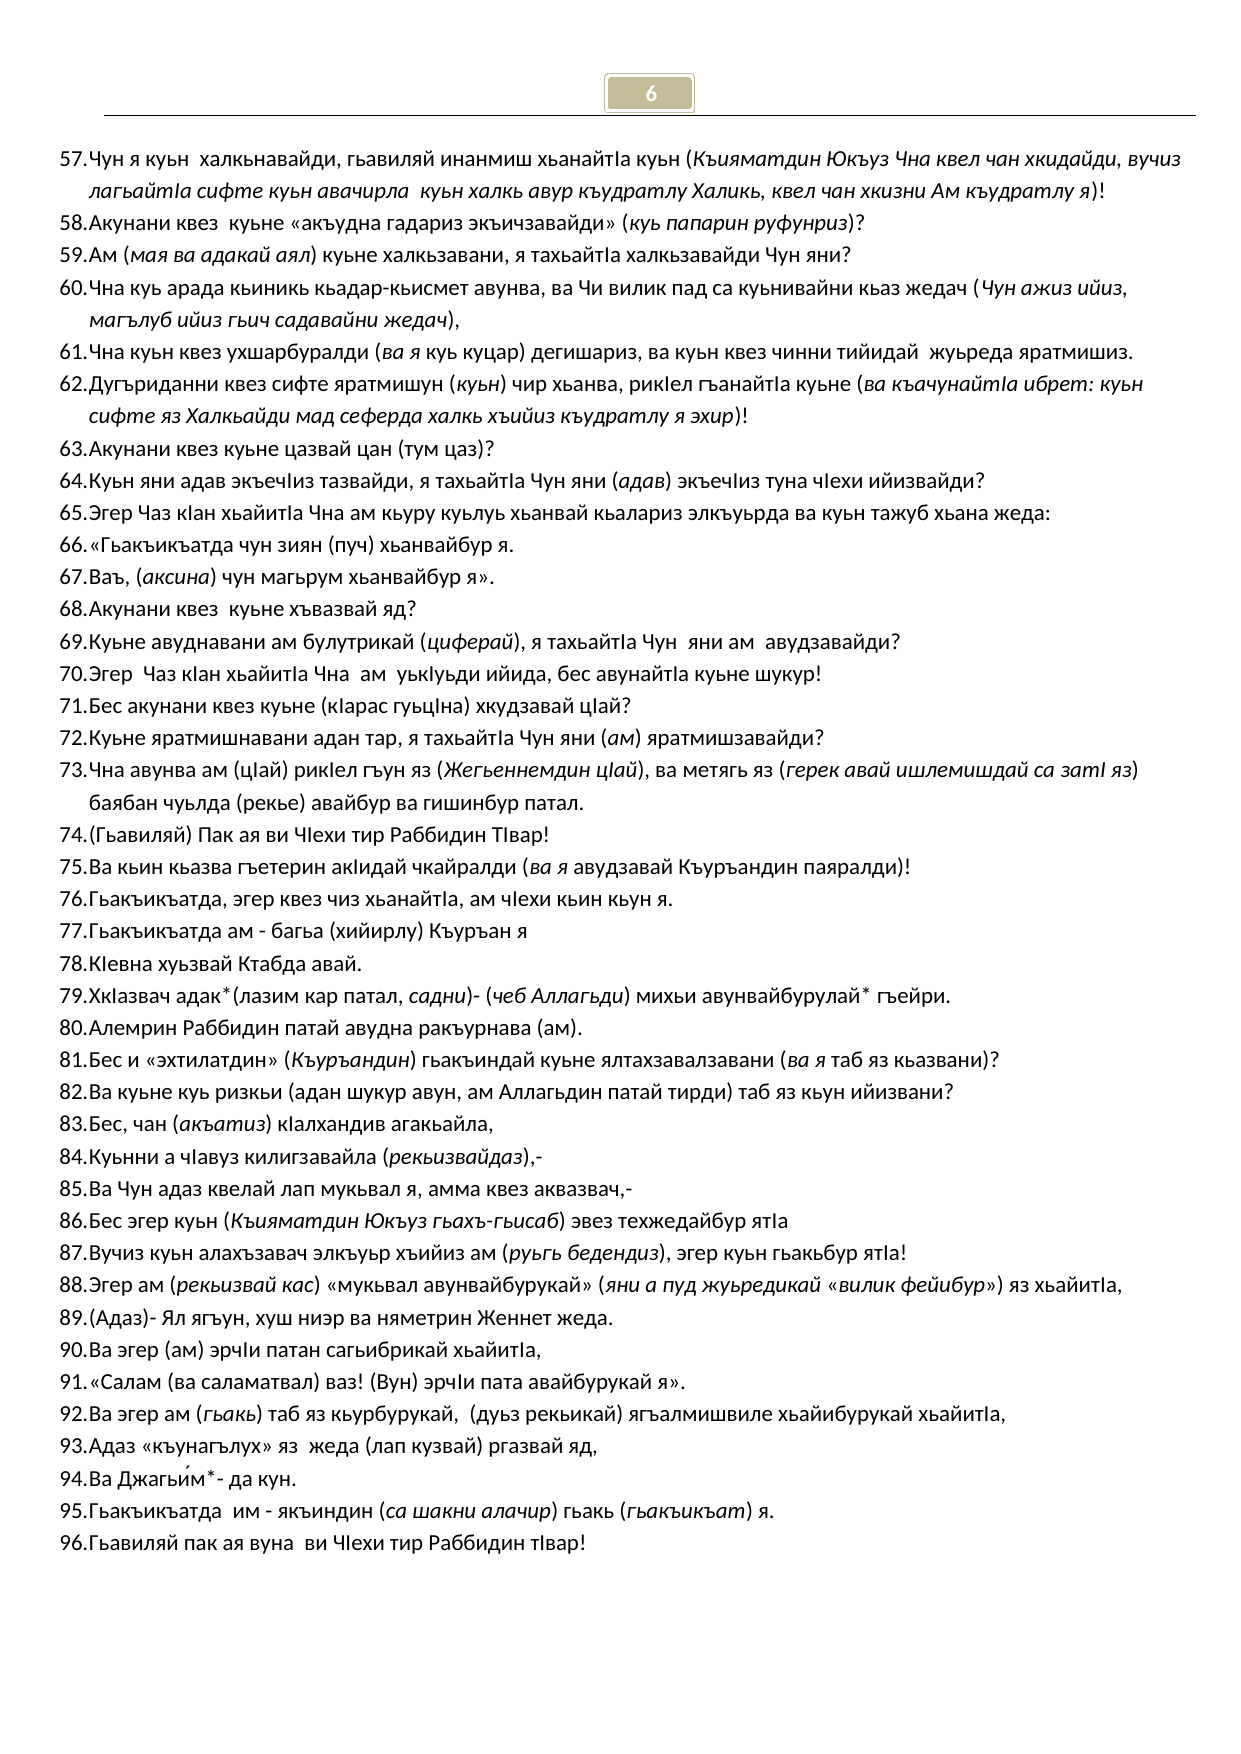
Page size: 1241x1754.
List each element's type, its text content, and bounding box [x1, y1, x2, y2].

list Куьнни а чIавуз килигзавайла (рекьизвайдаз),- [59, 1142, 1196, 1170]
list Акунани квез куьне «акъудна гадариз экъичзавайди» (куь папарин руфунриз)? [59, 208, 1196, 236]
list Ва эгер (ам) эрчIи патан сагьибрикай хьайитIа, [59, 1335, 1196, 1363]
list (Гьавиляй) Пак ая ви ЧIехи тир Раббидин ТIвар! [59, 820, 1196, 848]
list Ва эгер ам (гьакь) таб яз кьурбурукай, (дуьз рекьикай) ягъалмишвиле хьайибурукай хьайитIа, [59, 1399, 1196, 1427]
list Бес и «эхтилатдин» (Къуръандин) гьакъиндай куьне ялтахзавалзавани (ва я таб яз кьазвани)? [59, 1045, 1196, 1073]
list Куьн яни адав экъечIиз тазвайди, я тахьайтIа Чун яни (адав) экъечIиз туна чIехи ийизвайди? [59, 466, 1196, 494]
list Акунани квез куьне цазвай цан (тум цаз)? [59, 434, 1196, 462]
list Вучиз куьн алахъзавач элкъуьр хъийиз ам (руьгь бедендиз), эгер куьн гьакьбур ятIа! [59, 1238, 1196, 1266]
list Ва Джагьи́м*- да кун. [59, 1464, 1196, 1492]
list Ва куьне куь ризкьи (адан шукур авун, ам Аллагьдин патай тирди) таб яз кьун ийизвани? [59, 1077, 1196, 1105]
list Чна куь арада кьиникь кьадар-кьисмет авунва, ва Чи вилик пад са куьнивайни кьаз жедач (Чун ажиз ийиз, магълуб ийиз гьич садавайни жедач), [59, 273, 1196, 333]
list Гьакъикъатда ам - багьа (хийирлу) Къуръан я [59, 916, 1196, 944]
list Бес акунани квез куьне (кIарас гуьцIна) хкудзавай цIай? [59, 691, 1196, 719]
list Ам (мая ва адакай аял) куьне халкьзавани, я тахьайтIа халкьзавайди Чун яни? [59, 241, 1196, 268]
list Дугъриданни квез сифте яратмишун (куьн) чир хьанва, рикIел гъанайтIа куьне (ва къачунайтIа ибрет: куьн сифте яз Халкьайди мад сеферда халкь хъийиз къудратлу я эхир)! [59, 369, 1196, 429]
list Чна куьн квез ухшарбуралди (ва я куь куцар) дегишариз, ва куьн квез чинни тийидай жуьреда яратмишиз. [59, 337, 1196, 365]
list Бес эгер куьн (Къияматдин Юкъуз гьахъ-гьисаб) эвез техжедайбур ятIа [59, 1206, 1196, 1234]
list Чна авунва ам (цIай) рикIел гъун яз (Жегьеннемдин цIай), ва метягь яз (герек авай ишлемишдай са затI яз) баябан чуьлда (рекье) авайбур ва гишинбур патал. [59, 756, 1196, 816]
list Чун я куьн халкьнавайди, гьавиляй инанмиш хьанайтIа куьн (Къияматдин Юкъуз Чна квел чан хкидайди, вучиз лагьайтIа сифте куьн авачирла куьн халкь авур къудратлу Халикь, квел чан хкизни Ам къудратлу я)! [59, 144, 1196, 204]
list Куьне авуднавани ам булутрикай (циферай), я тахьайтIа Чун яни ам авудзавайди? [59, 627, 1196, 655]
list Гьакъикъатда им - якъиндин (са шакни алачир) гьакь (гьакъикъат) я. [59, 1496, 1196, 1524]
list КIевна хуьзвай Ктабда авай. [59, 949, 1196, 977]
list Адаз «къунагълух» яз жеда (лап кузвай) ргазвай яд, [59, 1431, 1196, 1459]
list Эгер Чаз кIан хьайитIа Чна ам кьуру куьлуь хьанвай кьалариз элкъуьрда ва куьн тажуб хьана жеда: [59, 498, 1196, 526]
list Ва Чун адаз квелай лап мукьвал я, амма квез аквазвач,- [59, 1174, 1196, 1202]
list Гьакъикъатда, эгер квез чиз хьанайтIа, ам чIехи кьин кьун я. [59, 884, 1196, 912]
list (Адаз)- Ял ягъун, хуш ниэр ва няметрин Женнет жеда. [59, 1303, 1196, 1331]
list Гьавиляй пак ая вуна ви ЧIехи тир Раббидин тIвар! [59, 1528, 1196, 1556]
list «Гьакъикъатда чун зиян (пуч) хьанвайбур я. [59, 530, 1196, 558]
list Эгер ам (рекьизвай кас) «мукьвал авунвайбурукай» (яни а пуд жуьредикай «вилик фейибур») яз хьайитIа, [59, 1271, 1196, 1298]
list Ваъ, (аксина) чун магьрум хьанвайбур я». [59, 562, 1196, 590]
list Ва кьин кьазва гъетерин акIидай чкайралди (ва я авудзавай Къуръандин паяралди)! [59, 852, 1196, 880]
list Куьне яратмишнавани адан тар, я тахьайтIа Чун яни (ам) яратмишзавайди? [59, 723, 1196, 751]
list ХкIазвач адак*(лазим кар патал, садни)- (чеб Аллагьди) михьи авунвайбурулай* гъейри. [59, 981, 1196, 1009]
list «Салам (ва саламатвал) ваз! (Вун) эрчIи пата авайбурукай я». [59, 1367, 1196, 1395]
list Акунани квез куьне хъвазвай яд? [59, 594, 1196, 623]
list Эгер Чаз кIан хьайитIа Чна ам уькIуьди ийида, бес авунайтIа куьне шукур! [59, 659, 1196, 687]
list Бес, чан (акъатиз) кIалхандив агакьайла, [59, 1109, 1196, 1138]
list Алемрин Раббидин патай авудна ракъурнава (ам). [59, 1013, 1196, 1041]
